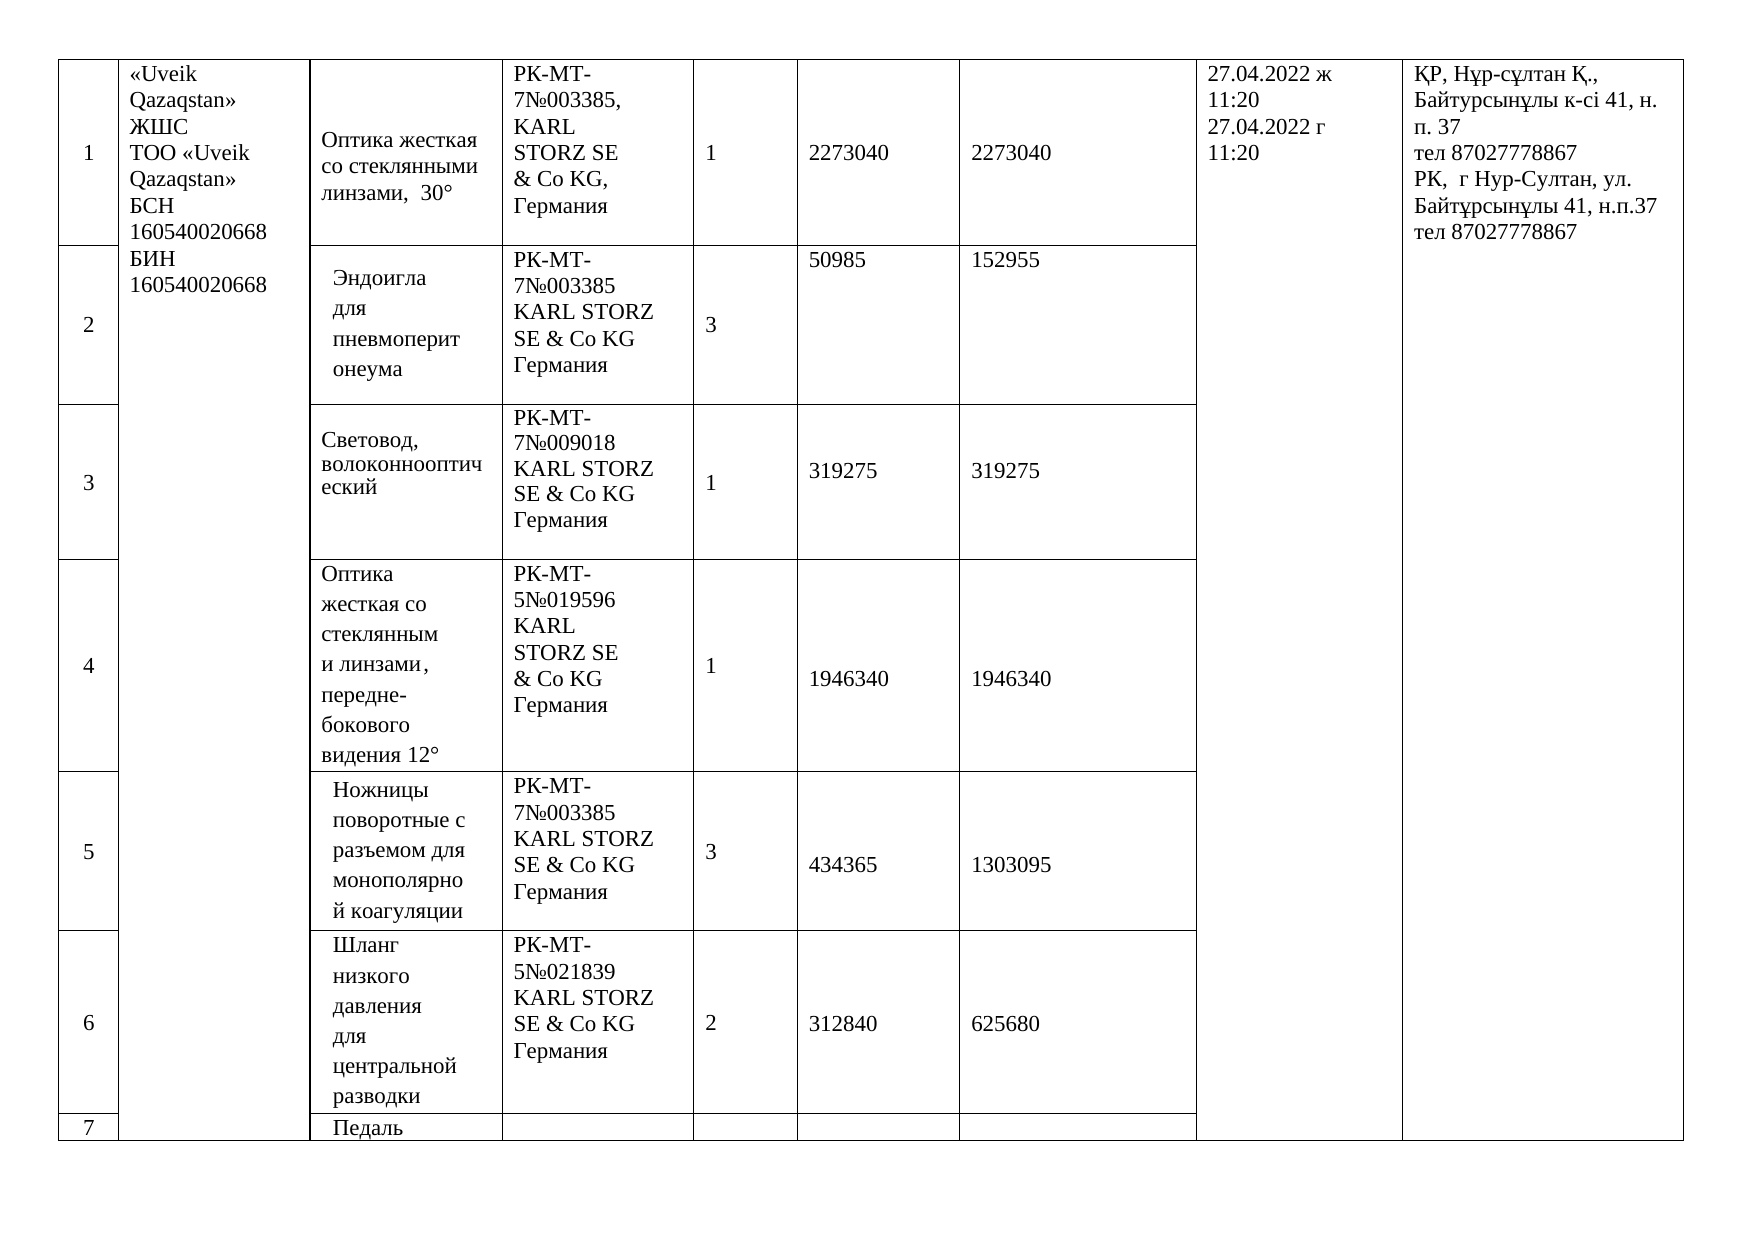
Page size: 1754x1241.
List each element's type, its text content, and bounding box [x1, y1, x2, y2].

table_cell 7 [59, 1114, 118, 1140]
table_cell 3 [694, 772, 797, 930]
table_cell «Uveik Qazaqstan» ЖШС ТОО «Uveik Qazaqstan» БСН 160540020668 БИН 160540020668 [119, 60, 309, 1140]
table_cell 1 [694, 560, 797, 771]
table_cell 1946340 [960, 560, 1196, 771]
table_cell РК-МТ-5№019596 KARL STORZ SE & Co KG Германия [503, 560, 693, 771]
table_cell РК-МТ-7№003385, KARL STORZ SE & Co KG, Германия [503, 60, 693, 244]
table_cell 1 [694, 405, 797, 559]
table_cell 1 [59, 60, 118, 244]
table_cell 1303095 [960, 772, 1196, 930]
table_cell 1 [694, 60, 797, 244]
table_cell Оптика жесткая со стеклянными линзами , передне- бокового видения 12° [311, 560, 502, 771]
table_cell [694, 1114, 797, 1140]
table_cell 312840 [798, 931, 959, 1113]
table_cell 625680 [960, 931, 1196, 1113]
table_cell 27.04.2022 ж 11:20 27.04.2022 г 11:20 [1197, 60, 1402, 1140]
table_cell 3 [694, 246, 797, 404]
table_cell 2 [694, 931, 797, 1113]
table_cell 50985 [798, 246, 959, 404]
table_cell ҚР, Нұр-сұлтан Қ., Байтурсынұлы к-сі 41, н. п. 37 тел 87027778867 РК, г Нур-Султан, ул. Байтұрсынұлы 41, н.п.37 тел 87027778867 [1403, 60, 1683, 1140]
table_cell [960, 1114, 1196, 1140]
table_cell 6 [59, 931, 118, 1113]
table_cell 4 [59, 560, 118, 771]
table_cell [798, 1114, 959, 1140]
table_cell 3 [59, 405, 118, 559]
table_cell Ножницы поворотные с разъемом для монополярной коагуляции [311, 772, 502, 930]
table_cell 2273040 [798, 60, 959, 244]
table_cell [503, 931, 693, 1113]
table_cell 5 [59, 772, 118, 930]
table_cell Эндоигла для пневмоперитонеума [311, 246, 502, 404]
table_cell 319275 [798, 405, 959, 559]
table_cell РК-МТ-7№009018 KARL STORZ SE & Co KG Германия [503, 405, 693, 559]
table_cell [311, 1114, 502, 1140]
table_cell Световод, волоконнооптический [311, 405, 502, 559]
table_cell [503, 1114, 693, 1140]
table_cell Шланг низкого давления для центральной разводки [311, 931, 502, 1113]
table_cell РК-МТ-7№003385 KARL STORZ SE & Co KG Германия [503, 772, 693, 930]
table_cell 319275 [960, 405, 1196, 559]
table_cell Оптика жесткая со стеклянными линзами, 30° [311, 60, 502, 244]
table_cell РК-МТ-7№003385 KARL STORZ SE & Co KG Германия [503, 246, 693, 404]
table_cell 2 [59, 246, 118, 404]
table_cell 1946340 [798, 560, 959, 771]
table_cell 434365 [798, 772, 959, 930]
table_cell 2273040 [960, 60, 1196, 244]
table_cell 152955 [960, 246, 1196, 404]
